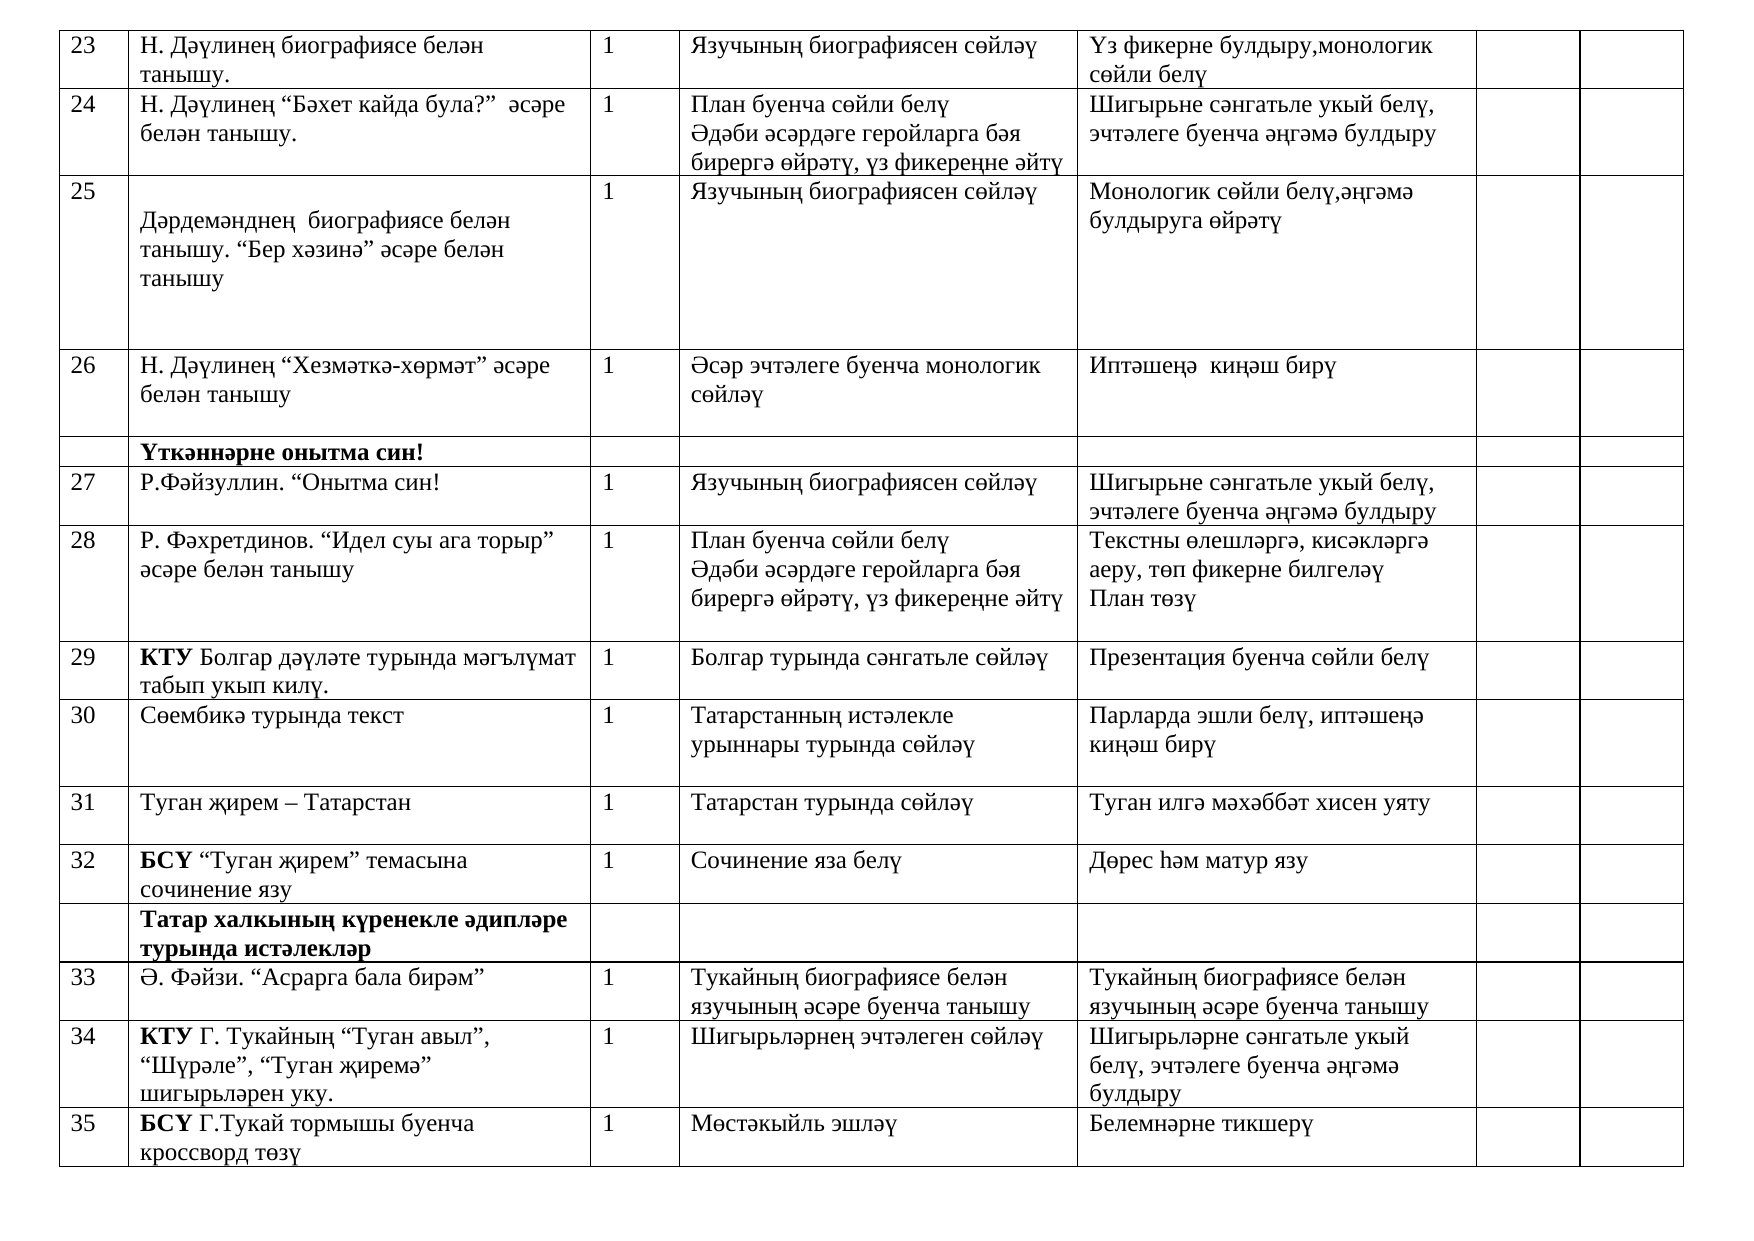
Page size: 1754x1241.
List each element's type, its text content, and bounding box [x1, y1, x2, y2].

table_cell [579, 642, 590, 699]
table_cell [1067, 437, 1077, 466]
table_cell 1 [591, 787, 679, 844]
table_cell 31 [60, 787, 128, 844]
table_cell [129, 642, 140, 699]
table_cell 1 [591, 1108, 679, 1166]
table_cell Дөрес һәм матур язу [1078, 845, 1476, 903]
table_cell Язучының биографиясен сөйләү [680, 176, 1077, 349]
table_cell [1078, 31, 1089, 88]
table_cell [1477, 437, 1579, 466]
table_cell [680, 904, 1077, 961]
table_cell [60, 437, 128, 466]
table_cell [1477, 526, 1579, 641]
table_cell [60, 904, 128, 961]
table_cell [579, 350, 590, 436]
table_cell Монологик сөйли белү,әңгәмә булдыруга өйрәтү [1078, 176, 1476, 349]
table_cell [1581, 787, 1683, 844]
table_cell [591, 904, 679, 961]
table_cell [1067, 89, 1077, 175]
table_cell 1 [591, 350, 679, 436]
table_cell 24 [60, 89, 128, 175]
table_cell 26 [60, 350, 128, 436]
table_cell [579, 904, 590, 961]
table_cell 33 [60, 963, 128, 1020]
table_cell Әсәр эчтәлеге буенча монологик сөйләү [680, 350, 1077, 436]
table_cell Презентация буенча сөйли белү [1078, 642, 1476, 699]
table_cell [1477, 787, 1579, 844]
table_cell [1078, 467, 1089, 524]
table_cell Шигырьләрне сәнгатьле укый белү, эчтәлеге буенча әңгәмә булдыру [1078, 1021, 1476, 1107]
table_cell План буенча сөйли белү Әдәби әсәрдәге геройларга бәя бирергә өйрәтү, үз фикереңне әйтү [680, 526, 1077, 641]
table_cell [1477, 176, 1579, 349]
table_cell 1 [591, 1021, 679, 1107]
table_cell 1 [591, 700, 679, 786]
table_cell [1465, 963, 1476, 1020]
table_cell [1581, 845, 1683, 903]
table_cell [1581, 350, 1683, 436]
table_cell [1581, 467, 1683, 524]
table_cell [680, 437, 691, 466]
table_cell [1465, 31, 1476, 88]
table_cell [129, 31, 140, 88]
table_cell [1477, 1108, 1579, 1166]
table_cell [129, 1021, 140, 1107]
table_cell Р.Фәйзуллин. “Онытма син! [129, 467, 590, 524]
table_cell Болгар турында сәнгатьле сөйләү [680, 642, 1077, 699]
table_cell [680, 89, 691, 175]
table_cell 1 [591, 467, 679, 524]
table_cell [1465, 437, 1476, 466]
table_cell 1 [591, 845, 679, 903]
table_cell 1 [591, 89, 679, 175]
table_cell Парларда эшли белү, иптәшеңә киңәш бирү [1078, 700, 1476, 786]
table_cell [1477, 904, 1579, 961]
table_cell [1581, 700, 1683, 786]
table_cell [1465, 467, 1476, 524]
table_cell Сөембикә турында текст [129, 700, 590, 786]
table_cell 25 [60, 176, 128, 349]
table_cell 1 [591, 963, 679, 1020]
table_cell Шигырьне сәнгатьле укый белү, эчтәлеге буенча әңгәмә булдыру [1078, 89, 1476, 175]
table_cell [1477, 963, 1579, 1020]
table_cell [1581, 963, 1683, 1020]
table_cell Татарстанның истәлекле урыннары турында сөйләү [680, 700, 1077, 786]
table_cell Язучының биографиясен сөйләү [680, 467, 1077, 524]
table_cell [680, 31, 1077, 88]
table_cell 35 [60, 1108, 128, 1166]
table_cell 28 [60, 526, 128, 641]
table_cell 1 [591, 176, 679, 349]
table_cell [1477, 845, 1579, 903]
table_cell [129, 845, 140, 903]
table_cell Мөстәкыйль эшләү [680, 1108, 1077, 1166]
table_cell Ә. Фәйзи. “Асрарга бала бирәм” [129, 963, 590, 1020]
table_cell 23 [60, 31, 128, 88]
table_cell Иптәшеңә киңәш бирү [1078, 350, 1476, 436]
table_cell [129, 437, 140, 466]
table_cell [1581, 437, 1683, 466]
table_cell [1581, 89, 1683, 175]
table_cell [1078, 437, 1089, 466]
table_cell 34 [60, 1021, 128, 1107]
table_cell [1581, 1021, 1683, 1107]
table_cell [1477, 31, 1579, 88]
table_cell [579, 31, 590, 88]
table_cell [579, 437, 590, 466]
table_cell Туган илгә мәхәббәт хисен уяту [1078, 787, 1476, 844]
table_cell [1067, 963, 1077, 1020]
table_cell [1477, 642, 1579, 699]
table_cell Шигырьләрнең эчтәлеген сөйләү [680, 1021, 1077, 1107]
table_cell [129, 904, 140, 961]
table_cell [1477, 89, 1579, 175]
table_cell [1477, 1021, 1579, 1107]
table_cell Белемнәрне тикшерү [1078, 1108, 1476, 1166]
table_cell 1 [591, 31, 679, 88]
table_cell [1477, 700, 1579, 786]
table_cell [591, 437, 679, 466]
table_cell Сочинение яза белү [680, 845, 1077, 903]
table_cell 1 [591, 526, 679, 641]
table_cell 30 [60, 700, 128, 786]
table_cell [1581, 526, 1683, 641]
table_cell Татарстан турында сөйләү [680, 787, 1077, 844]
table_cell [1581, 642, 1683, 699]
table_cell [1477, 350, 1579, 436]
table_cell 29 [60, 642, 128, 699]
table_cell [1581, 176, 1683, 349]
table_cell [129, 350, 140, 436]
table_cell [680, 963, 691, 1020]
table_cell Текстны өлешләргә, кисәкләргә аеру, төп фикерне билгеләү План төзү [1078, 526, 1476, 641]
table_cell [1581, 904, 1683, 961]
table_cell 27 [60, 467, 128, 524]
table_cell Р. Фәхретдинов. “Идел суы ага торыр” әсәре белән танышу [129, 526, 590, 641]
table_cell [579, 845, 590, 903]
table_cell [1581, 31, 1683, 88]
table_cell 1 [591, 642, 679, 699]
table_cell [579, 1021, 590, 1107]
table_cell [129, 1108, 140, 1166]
table_cell Н. Дәүлинең “Бәхет кайда була?” әсәре белән танышу. [129, 89, 590, 175]
table_cell [1078, 904, 1476, 961]
table_cell [1477, 467, 1579, 524]
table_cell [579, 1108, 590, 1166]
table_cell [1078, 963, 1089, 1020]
table_cell [1581, 1108, 1683, 1166]
table_cell 32 [60, 845, 128, 903]
